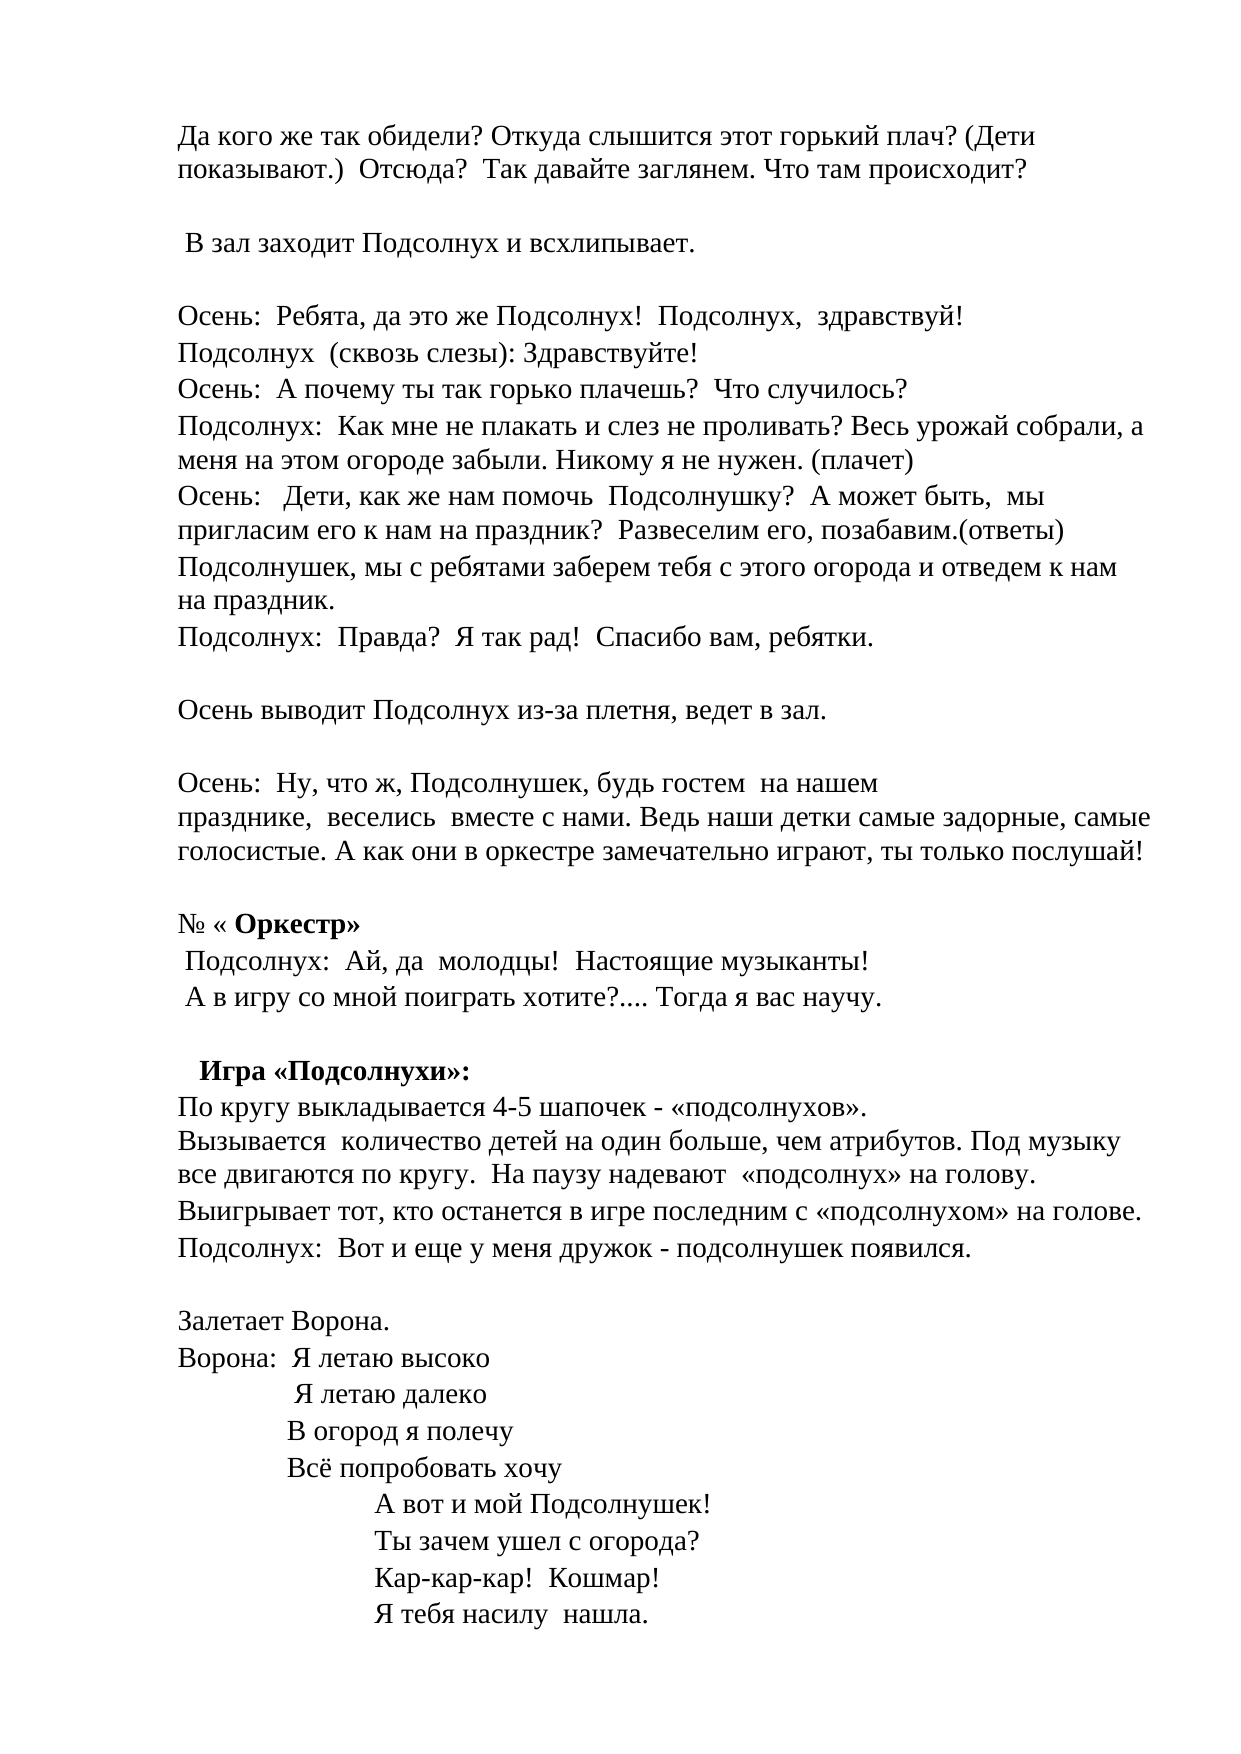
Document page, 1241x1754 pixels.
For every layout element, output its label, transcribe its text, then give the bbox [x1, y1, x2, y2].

text Да кого же так обидели? Откуда слышится этот горький плач? (Дети показывают.) Отсюда? Так давайте заглянем. Что там происходит? [177, 118, 1152, 185]
text № « Оркестр» [177, 906, 1152, 939]
text Подсолнух (сквозь слезы): Здравствуйте! [177, 335, 1152, 368]
text Ты зачем ушел с огорода? [177, 1523, 1152, 1557]
text Ворона: Я летаю высоко [177, 1340, 1152, 1373]
text По кругу выкладывается 4-5 шапочек - «подсолнухов». Вызывается количество детей на один больше, чем атрибутов. Под музыку все двигаются по кругу. На паузу надевают «подсолнух» на голову. [177, 1089, 1152, 1190]
text Подсолнух: Вот и еще у меня дружок - подсолнушек появился. [177, 1230, 1152, 1263]
text Осень выводит Подсолнух из-за плетня, ведет в зал. [177, 692, 1152, 726]
text Я летаю далеко [177, 1376, 1152, 1410]
text Осень: Ребята, да это же Подсолнух! Подсолнух, здравствуй! [177, 298, 1152, 332]
text Подсолнушек, мы с ребятами заберем тебя с этого огорода и отведем к нам на праздник. [177, 549, 1152, 616]
text Осень: Дети, как же нам помочь Подсолнушку? А может быть, мы пригласим его к нам на праздник? Развеселим его, позабавим.(ответы) [177, 478, 1152, 546]
text В огород я полечу [177, 1413, 1152, 1447]
text Подсолнух: Как мне не плакать и слез не проливать? Весь урожай собрали, а меня на этом огороде забыли. Никому я не нужен. (плачет) [177, 408, 1152, 475]
text Подсолнух: Правда? Я так рад! Спасибо вам, ребятки. [177, 619, 1152, 652]
text Осень: Ну, что ж, Подсолнушек, будь гостем на нашем празднике, веселись вместе с нами. Ведь наши детки самые задорные, самые голосистые. А как они в оркестре замечательно играют, ты только послушай! [177, 766, 1152, 866]
text Залетает Ворона. [177, 1303, 1152, 1337]
text Игра «Подсолнухи»: [177, 1053, 1152, 1086]
text А в игру со мной поиграть хотите?.... Тогда я вас научу. [177, 979, 1152, 1013]
text Выигрывает тот, кто останется в игре последним с «подсолнухом» на голове. [177, 1193, 1152, 1227]
text Осень: А почему ты так горько плачешь? Что случилось? [177, 372, 1152, 405]
text Всё попробовать хочу [177, 1450, 1152, 1483]
text Кар-кар-кар! Кошмар! [177, 1560, 1152, 1593]
text В зал заходит Подсолнух и всхлипывает. [177, 225, 1152, 258]
text А вот и мой Подсолнушек! [177, 1486, 1152, 1520]
text Я тебя насилу нашла. [177, 1596, 1152, 1630]
text Подсолнух: Ай, да молодцы! Настоящие музыканты! [177, 943, 1152, 976]
